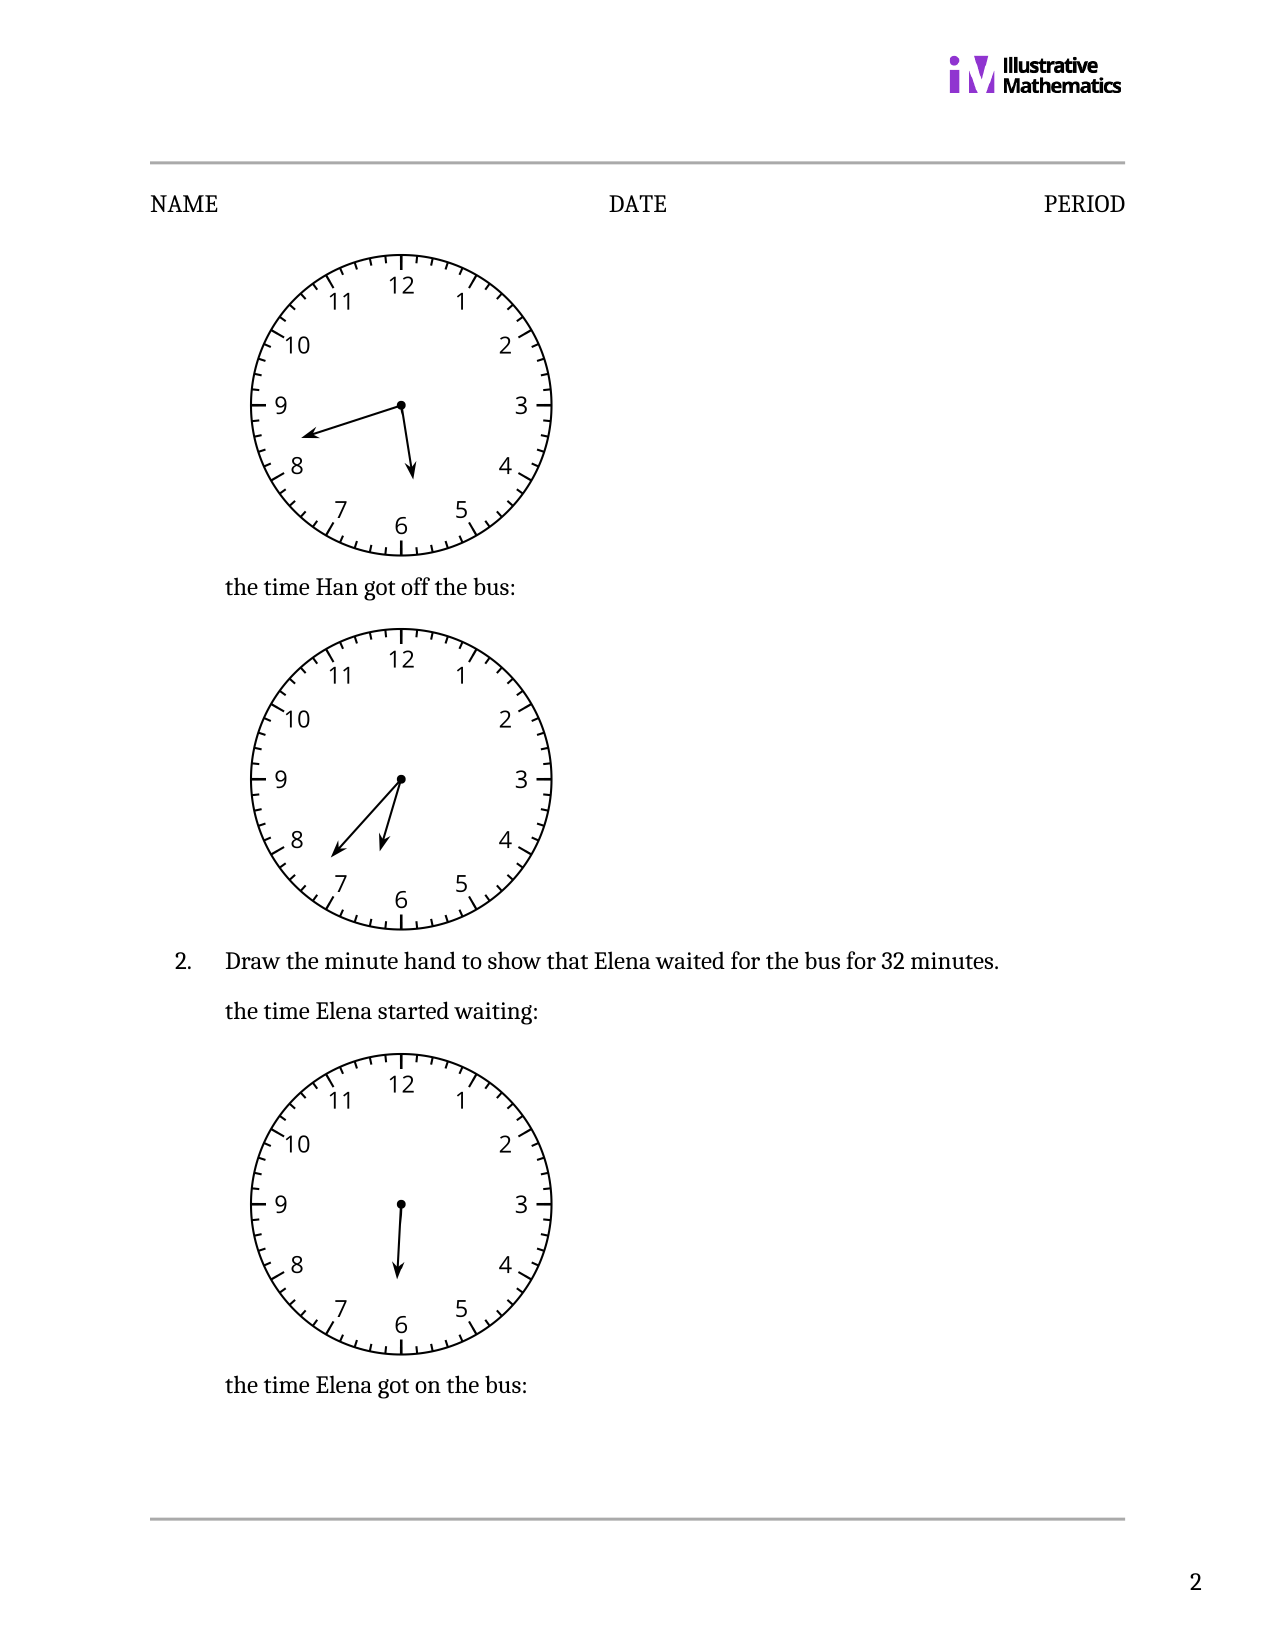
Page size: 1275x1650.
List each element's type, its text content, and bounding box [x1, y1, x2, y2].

list the time Elena started waiting: [175, 997, 1125, 1025]
list the time Elena got on the bus: [175, 1371, 1125, 1400]
list the time Han got off the bus: [175, 572, 1125, 601]
picture [243, 622, 559, 937]
picture [243, 1046, 559, 1362]
list Draw the minute hand to show that Elena waited for the bus for 32 minutes. [175, 947, 1125, 976]
picture [243, 247, 559, 563]
picture [949, 55, 1121, 93]
